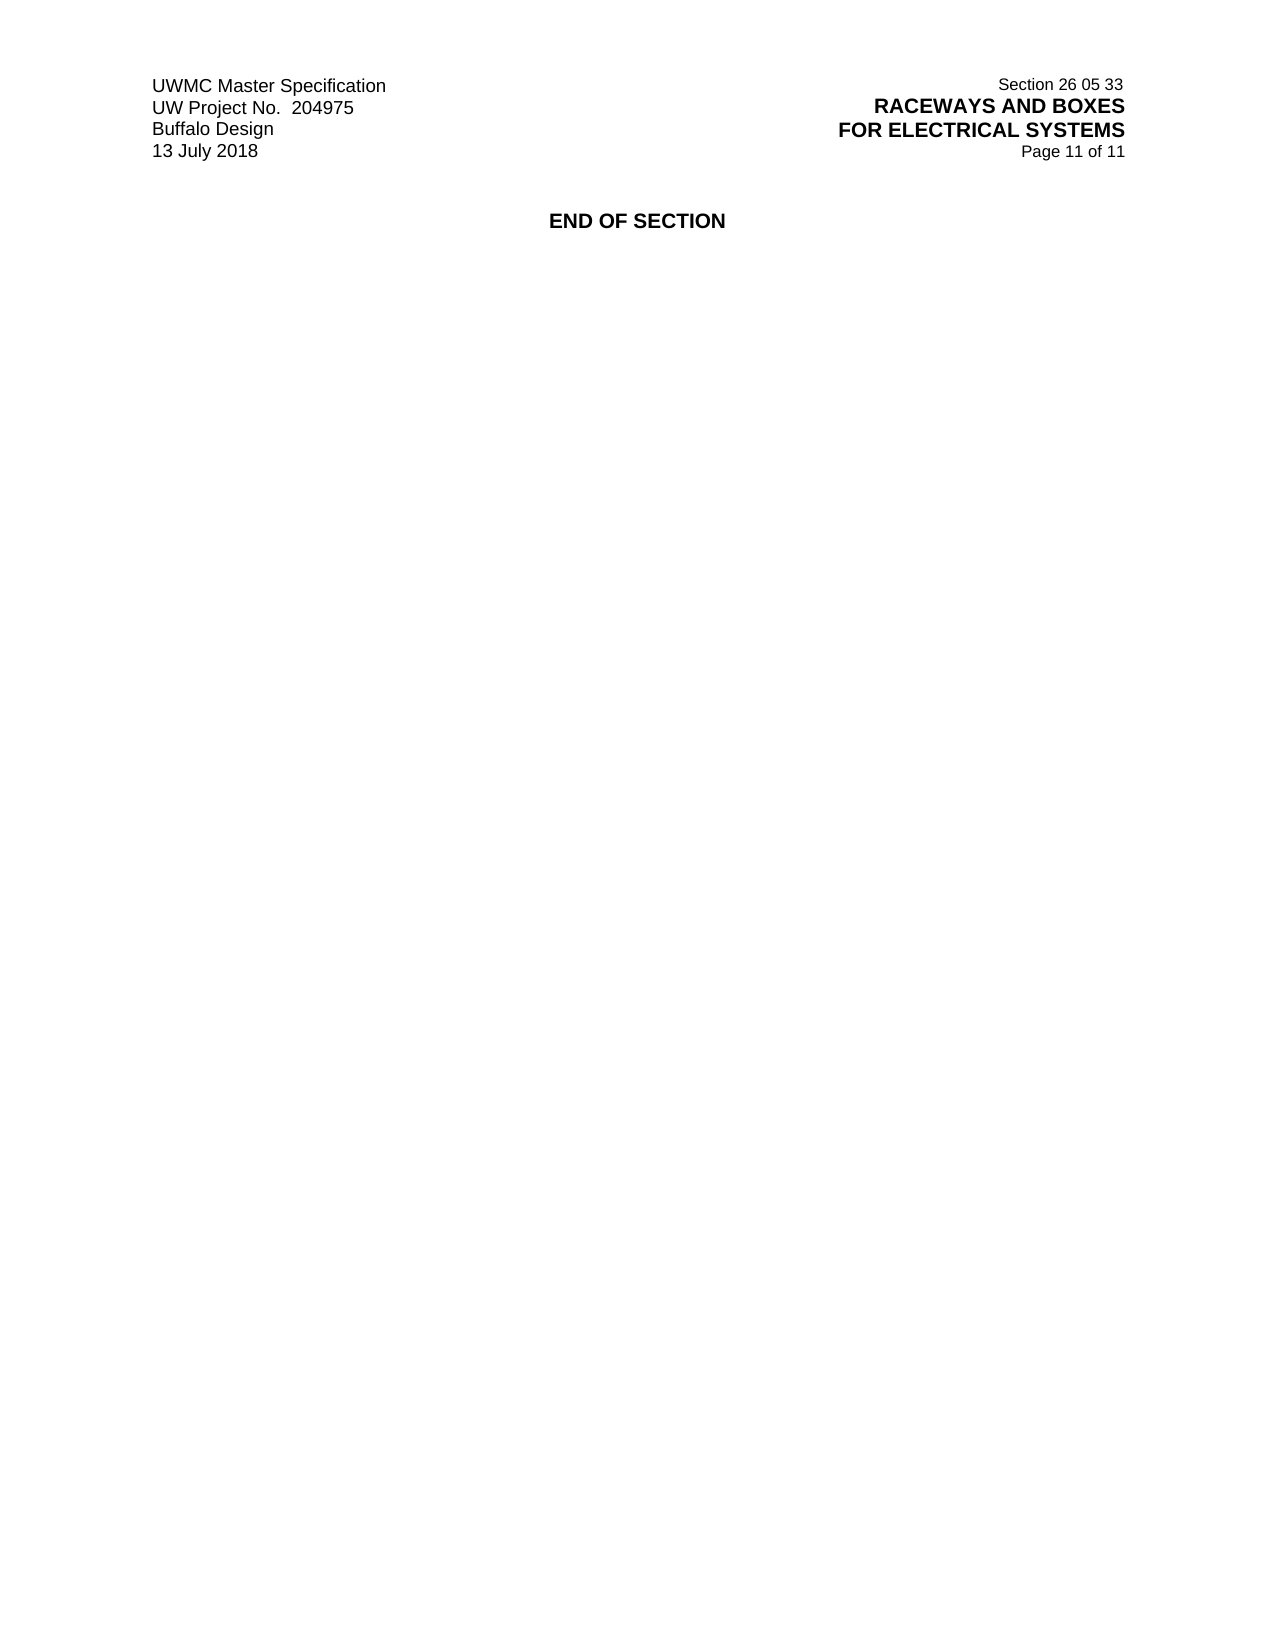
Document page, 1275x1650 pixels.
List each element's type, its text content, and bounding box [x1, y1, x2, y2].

text End of Section [150, 209, 1125, 233]
